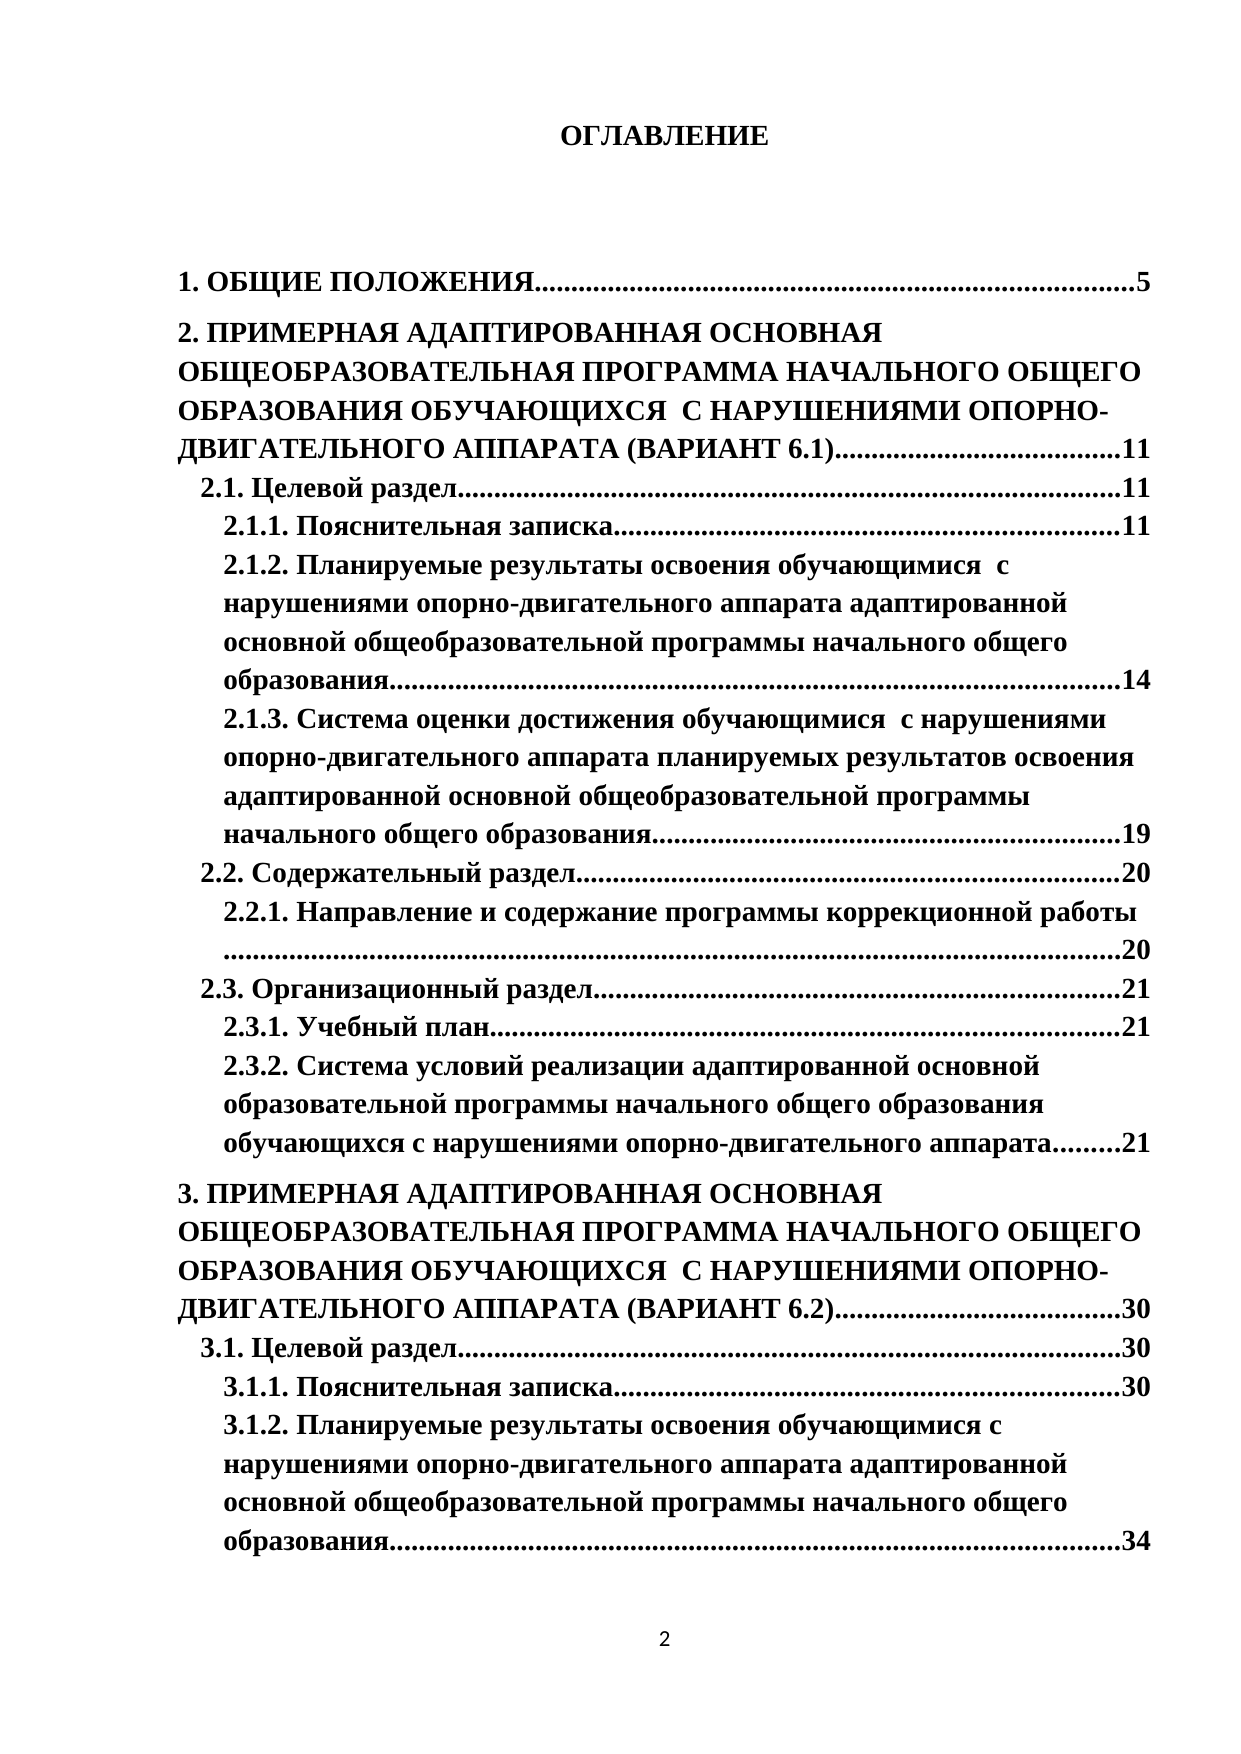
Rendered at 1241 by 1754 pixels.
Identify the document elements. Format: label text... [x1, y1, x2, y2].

text ОГЛАВЛЕНИЕ [177, 118, 1152, 152]
